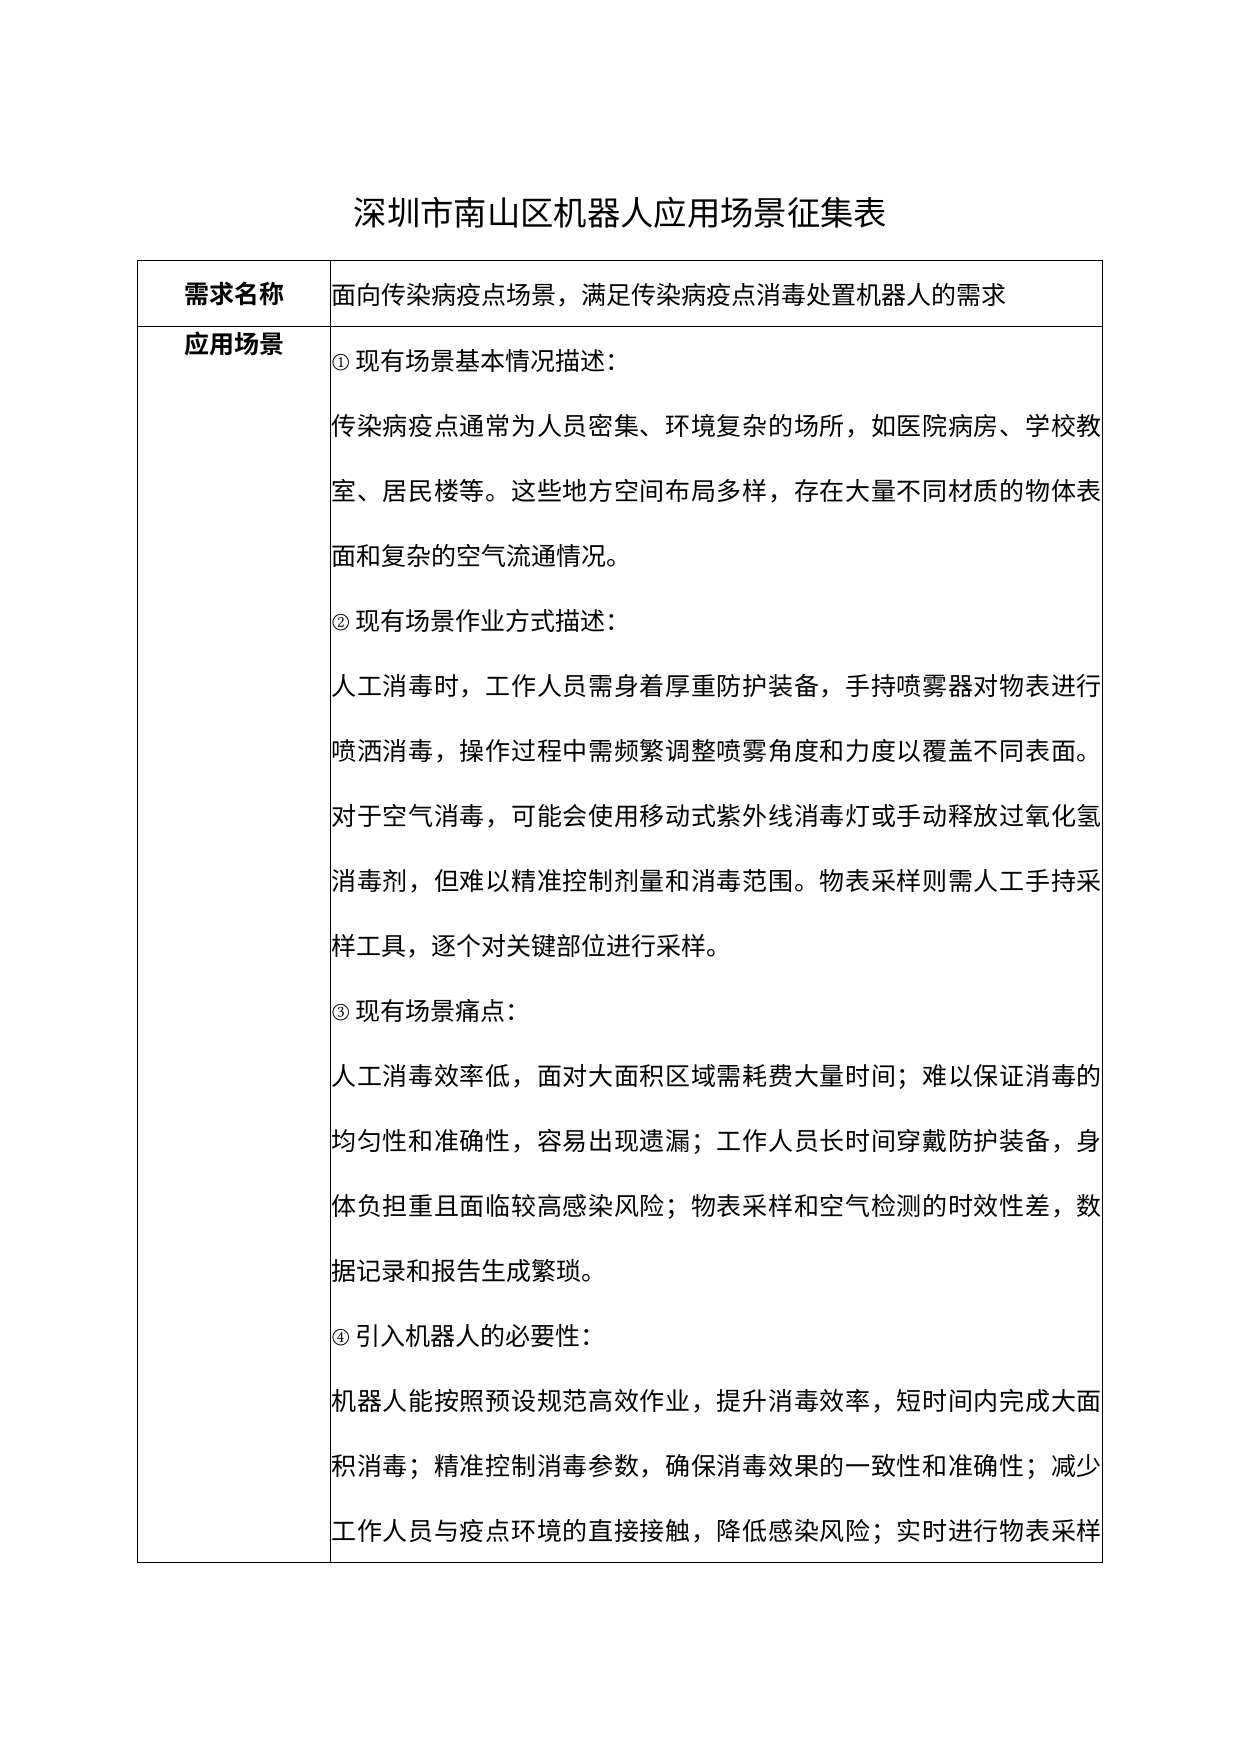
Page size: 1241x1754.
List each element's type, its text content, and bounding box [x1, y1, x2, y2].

table_cell 应用场景 [138, 327, 330, 1562]
table_header 面向传染病疫点场景，满足传染病疫点消毒处置机器人的需求 [331, 261, 1102, 326]
table_header 需求名称 [138, 261, 330, 326]
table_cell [331, 327, 1102, 1562]
text 深圳市南山区机器人应用场景征集表 [187, 178, 1053, 243]
